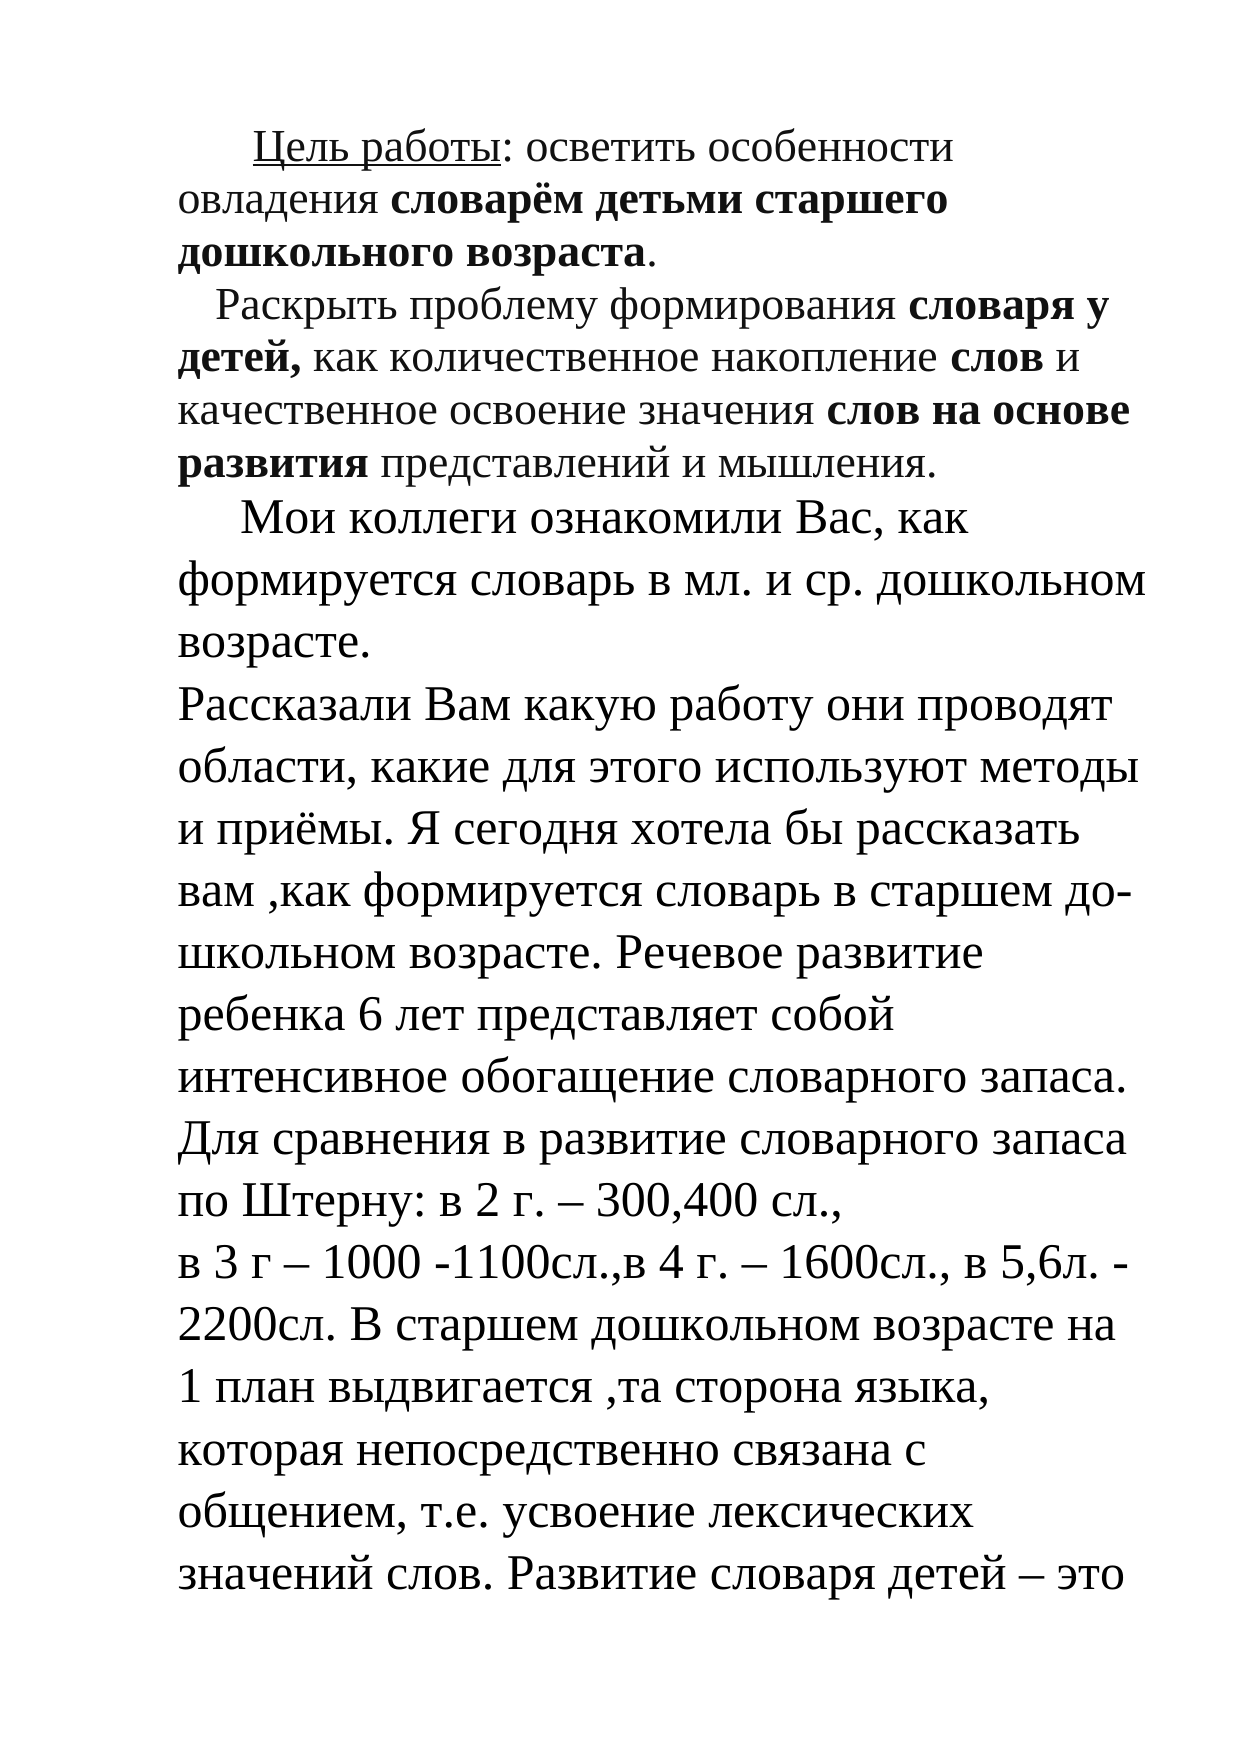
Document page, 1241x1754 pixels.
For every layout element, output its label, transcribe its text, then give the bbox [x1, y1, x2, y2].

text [177, 487, 1152, 1600]
text Раскрыть проблему формирования словаря у детей, как количественное накопление слов и качественное освоение значения слов на основе развития представлений и мышления. [177, 276, 1152, 487]
text Цель работы: осветить особенности овладения словарём детьми старшего дошкольного возраста. [177, 118, 1152, 276]
